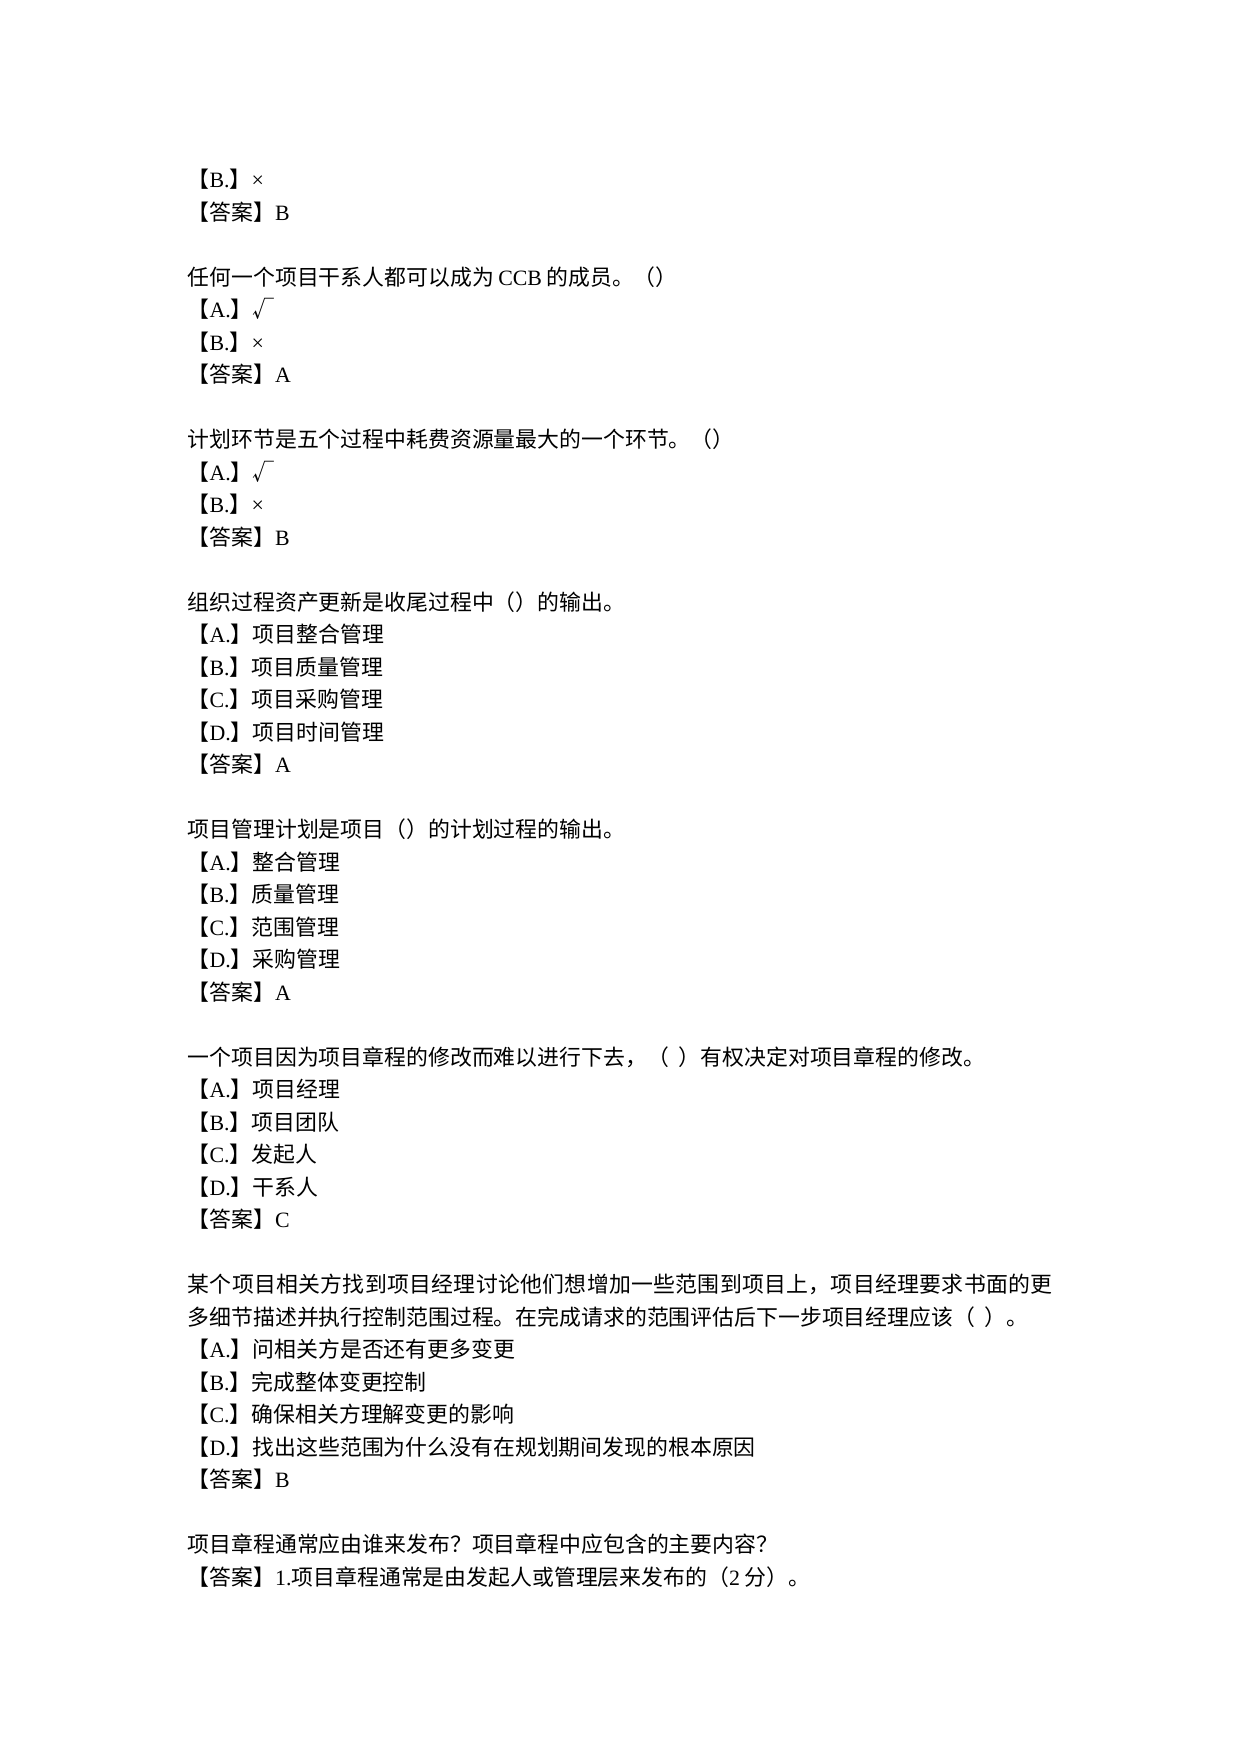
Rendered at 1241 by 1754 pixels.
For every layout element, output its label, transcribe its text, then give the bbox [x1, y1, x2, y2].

text 【A.】问相关方是否还有更多变更 [187, 1332, 1053, 1364]
text 【B.】完成整体变更控制 [187, 1364, 1053, 1397]
text 【答案】A [187, 974, 1053, 1007]
text 【C.】发起人 [187, 1137, 1053, 1169]
text 【答案】A [187, 747, 1053, 779]
text 计划环节是五个过程中耗费资源量最大的一个环节。（） [187, 422, 1053, 454]
text 【答案】C [187, 1202, 1053, 1234]
text 【B.】× [187, 324, 1053, 357]
text 【A.】项目经理 [187, 1072, 1053, 1104]
text 【A.】√ [187, 292, 1053, 324]
text 【答案】B [187, 519, 1053, 552]
text 一个项目因为项目章程的修改而难以进行下去，（ ）有权决定对项目章程的修改。 [187, 1039, 1053, 1072]
text 【D.】项目时间管理 [187, 714, 1053, 747]
text 组织过程资产更新是收尾过程中（）的输出。 [187, 584, 1053, 617]
text 【A.】整合管理 [187, 844, 1053, 877]
text 【B.】质量管理 [187, 877, 1053, 909]
text 【D.】找出这些范围为什么没有在规划期间发现的根本原因 [187, 1429, 1053, 1462]
text 【答案】B [187, 194, 1053, 227]
text 【C.】项目采购管理 [187, 682, 1053, 714]
text 项目章程通常应由谁来发布？项目章程中应包含的主要内容？ [187, 1527, 1053, 1559]
text 【C.】确保相关方理解变更的影响 [187, 1397, 1053, 1429]
text 某个项目相关方找到项目经理讨论他们想增加一些范围到项目上，项目经理要求书面的更多细节描述并执行控制范围过程。在完成请求的范围评估后下一步项目经理应该（ ）。 [187, 1267, 1053, 1332]
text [187, 1559, 1053, 1592]
text 【A.】√ [187, 454, 1053, 487]
text 【B.】项目团队 [187, 1104, 1053, 1137]
text 【B.】× [187, 487, 1053, 519]
text 【答案】A [187, 357, 1053, 389]
text 任何一个项目干系人都可以成为CCB的成员。（） [187, 259, 1053, 292]
text 【B.】× [187, 162, 1053, 194]
text 【答案】B [187, 1462, 1053, 1494]
text 【D.】干系人 [187, 1169, 1053, 1202]
text 【D.】采购管理 [187, 942, 1053, 974]
text 【C.】范围管理 [187, 909, 1053, 942]
text 【A.】项目整合管理 [187, 617, 1053, 649]
text 项目管理计划是项目（）的计划过程的输出。 [187, 812, 1053, 844]
text 【B.】项目质量管理 [187, 649, 1053, 682]
